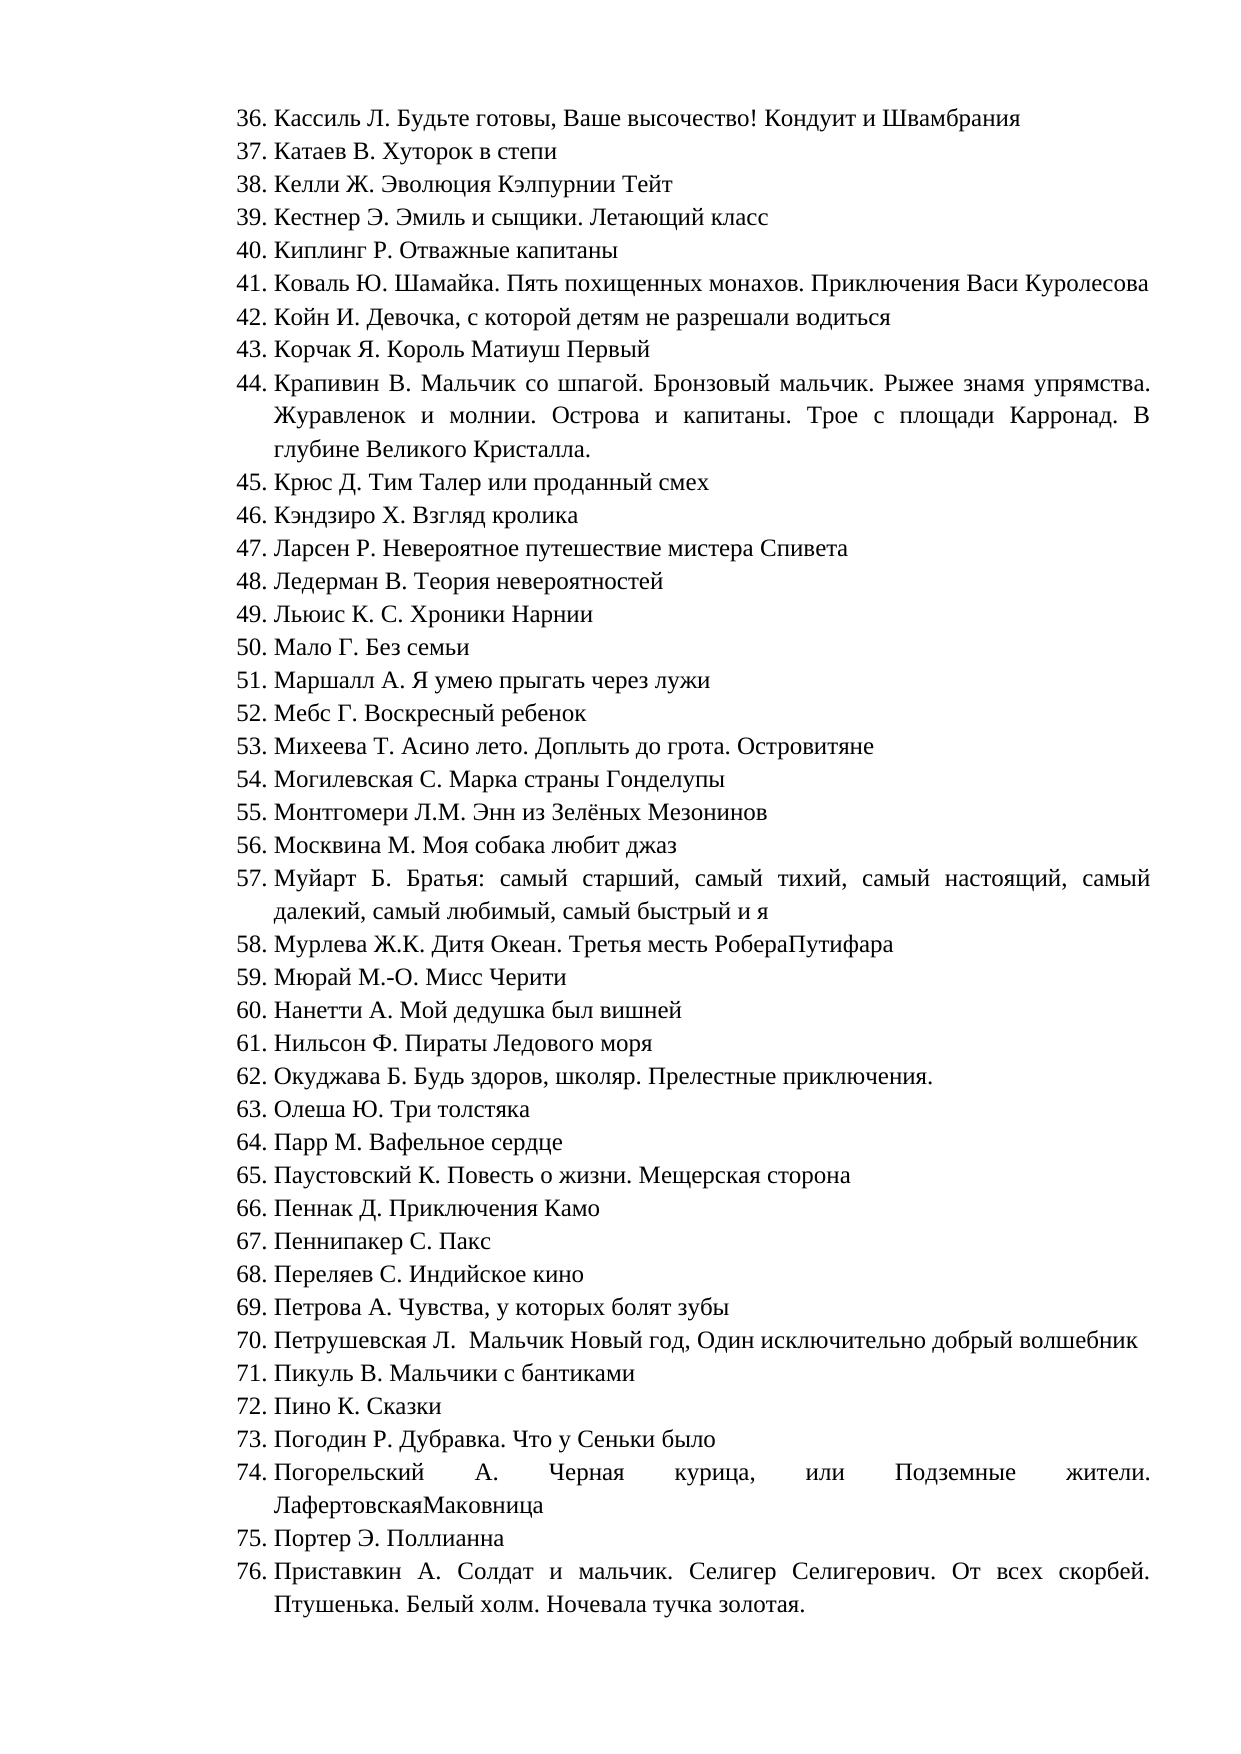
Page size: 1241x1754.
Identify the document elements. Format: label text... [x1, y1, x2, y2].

list Могилевская С. Марка страны Гонделупы [236, 764, 1152, 793]
list Пеннипакер С. Пакс [236, 1226, 1152, 1255]
list Приставкин А. Солдат и мальчик. Селигер Селигерович. От всех скорбей. Птушенька. Белый холм. Ночевала тучка золотая. [236, 1556, 1152, 1618]
list Маршалл А. Я умею прыгать через лужи [236, 665, 1152, 693]
list Кэндзиро Х. Взгляд кролика [236, 500, 1152, 528]
list Койн И. Девочка, с которой детям не разрешали водиться [236, 302, 1152, 330]
list Нильсон Ф. Пираты Ледового моря [236, 1028, 1152, 1057]
list Кестнер Э. Эмиль и сыщики. Летающий класс [236, 202, 1152, 231]
list Петрушевская Л. Мальчик Новый год, Один исключительно добрый волшебник [236, 1325, 1152, 1354]
list Мебс Г. Воскресный ребенок [236, 698, 1152, 727]
list Москвина М. Моя собака любит джаз [236, 830, 1152, 859]
list Окуджава Б. Будь здоров, школяр. Прелестные приключения. [236, 1061, 1152, 1090]
list Олеша Ю. Три толстяка [236, 1094, 1152, 1123]
list Погодин Р. Дубравка. Что у Сеньки было [236, 1424, 1152, 1453]
list Киплинг Р. Отважные капитаны [236, 236, 1152, 264]
list Мурлева Ж.К. Дитя Океан. Третья месть РобераПутифара [236, 929, 1152, 958]
list Ледерман В. Теория невероятностей [236, 566, 1152, 594]
list Пикуль В. Мальчики с бантиками [236, 1358, 1152, 1387]
list Парр М. Вафельное сердце [236, 1127, 1152, 1156]
list Келли Ж. Эволюция Кэлпурнии Тейт [236, 169, 1152, 198]
list Корчак Я. Король Матиуш Первый [236, 334, 1152, 363]
list Ларсен Р. Невероятное путешествие мистера Спивета [236, 533, 1152, 561]
list Крюс Д. Тим Талер или проданный смех [236, 467, 1152, 495]
list Катаев В. Хуторок в степи [236, 136, 1152, 165]
list Паустовский К. Повесть о жизни. Мещерская сторона [236, 1160, 1152, 1189]
list Пино К. Сказки [236, 1391, 1152, 1420]
list Переляев С. Индийское кино [236, 1259, 1152, 1288]
list Пеннак Д. Приключения Камо [236, 1193, 1152, 1222]
list Мало Г. Без семьи [236, 632, 1152, 661]
list Нанетти А. Мой дедушка был вишней [236, 995, 1152, 1024]
list Льюис К. С. Хроники Нарнии [236, 599, 1152, 627]
list Петрова А. Чувства, у которых болят зубы [236, 1292, 1152, 1321]
list Кассиль Л. Будьте готовы, Ваше высочество! Кондуит и Швамбрания [236, 103, 1152, 132]
list Михеева Т. Асино лето. Доплыть до грота. Островитяне [236, 731, 1152, 759]
list Портер Э. Поллианна [236, 1523, 1152, 1552]
list Мюрай М.-О. Мисс Черити [236, 962, 1152, 991]
list Крапивин В. Мальчик со шпагой. Бронзовый мальчик. Рыжее знамя упрямства. Журавленок и молнии. Острова и капитаны. Трое с площади Карронад. В глубине Великого Кристалла. [236, 368, 1152, 462]
list Погорельский А. Черная курица, или Подземные жители. ЛафертовскаяМаковница [236, 1457, 1152, 1519]
list Коваль Ю. Шамайка. Пять похищенных монахов. Приключения Васи Куролесова [236, 268, 1152, 297]
list Муйарт Б. Братья: самый старший, самый тихий, самый настоящий, самый далекий, самый любимый, самый быстрый и я [236, 863, 1152, 925]
list Монтгомери Л.М. Энн из Зелёных Мезонинов [236, 797, 1152, 826]
